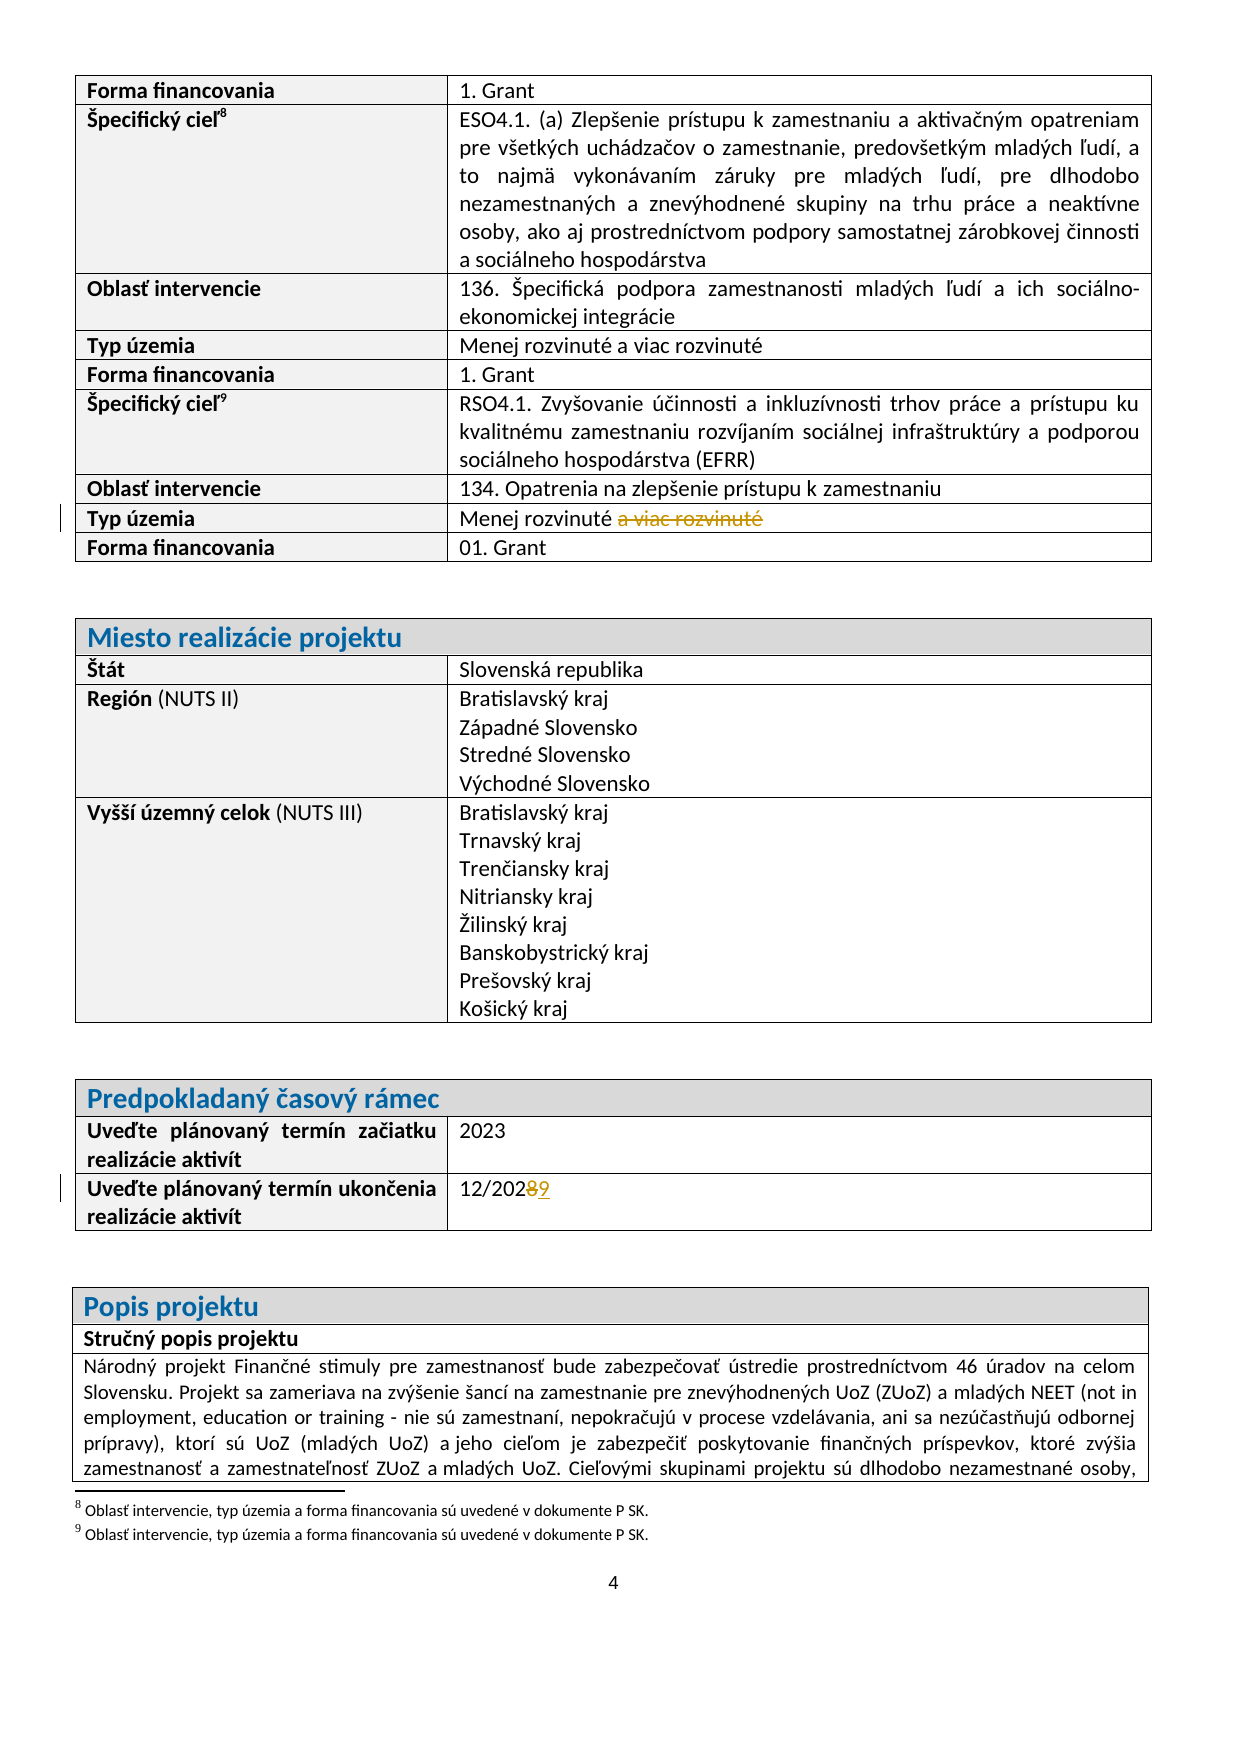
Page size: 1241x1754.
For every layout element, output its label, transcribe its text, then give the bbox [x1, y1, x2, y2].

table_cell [73, 1354, 1148, 1481]
table_cell 01. Grant [448, 533, 1151, 561]
table_cell 134. Opatrenia na zlepšenie prístupu k zamestnaniu [448, 475, 1151, 503]
table_cell Stručný popis projektu [73, 1325, 1148, 1353]
table_cell 136. Špecifická podpora zamestnanosti mladých ľudí a ich sociálno-ekonomickej integrácie [448, 274, 1151, 330]
table_cell Menej rozvinuté [448, 504, 1151, 532]
table_cell RSO4.1. Zvyšovanie účinnosti a inkluzívnosti trhov práce a prístupu ku kvalitnému zamestnaniu rozvíjaním sociálnej infraštruktúry a podporou sociálneho hospodárstva (EFRR) [448, 390, 1151, 473]
table_cell Forma financovania [76, 360, 447, 388]
table_cell Bratislavský kraj Západné Slovensko Stredné Slovensko Východné Slovensko [448, 685, 1151, 797]
table_cell Špecifický cieľ [76, 390, 447, 473]
table_cell Uveďte plánovaný termín začiatku realizácie aktivít [76, 1117, 447, 1173]
table_cell Typ územia [76, 331, 447, 359]
table_cell Štát [76, 656, 447, 683]
table_cell 1. Grant [448, 76, 1151, 104]
table_cell Špecifický cieľ [76, 105, 447, 273]
table_cell Región (NUTS II) [76, 685, 447, 797]
table_header Popis projektu [73, 1288, 1148, 1323]
table_cell Forma financovania [76, 76, 447, 104]
table_header Miesto realizácie projektu [76, 619, 1151, 654]
table_cell Vyšší územný celok (NUTS III) [76, 798, 447, 1022]
table_cell Forma financovania [76, 533, 447, 561]
table_cell Menej rozvinuté a viac rozvinuté [448, 331, 1151, 359]
table_cell 2023 [448, 1117, 1151, 1173]
table_cell 12/202 [448, 1174, 1151, 1230]
table_cell Slovenská republika [448, 656, 1151, 683]
table_cell Oblasť intervencie [76, 475, 447, 503]
table_cell Typ územia [76, 504, 447, 532]
table_cell Uveďte plánovaný termín ukončenia realizácie aktivít [76, 1174, 447, 1230]
table_header Predpokladaný časový rámec [76, 1080, 1151, 1116]
table_cell Bratislavský kraj Trnavský kraj Trenčiansky kraj Nitriansky kraj Žilinský kraj Banskobystrický kraj Prešovský kraj Košický kraj [448, 798, 1151, 1022]
table_cell 1. Grant [448, 360, 1151, 388]
table_cell Oblasť intervencie [76, 274, 447, 330]
